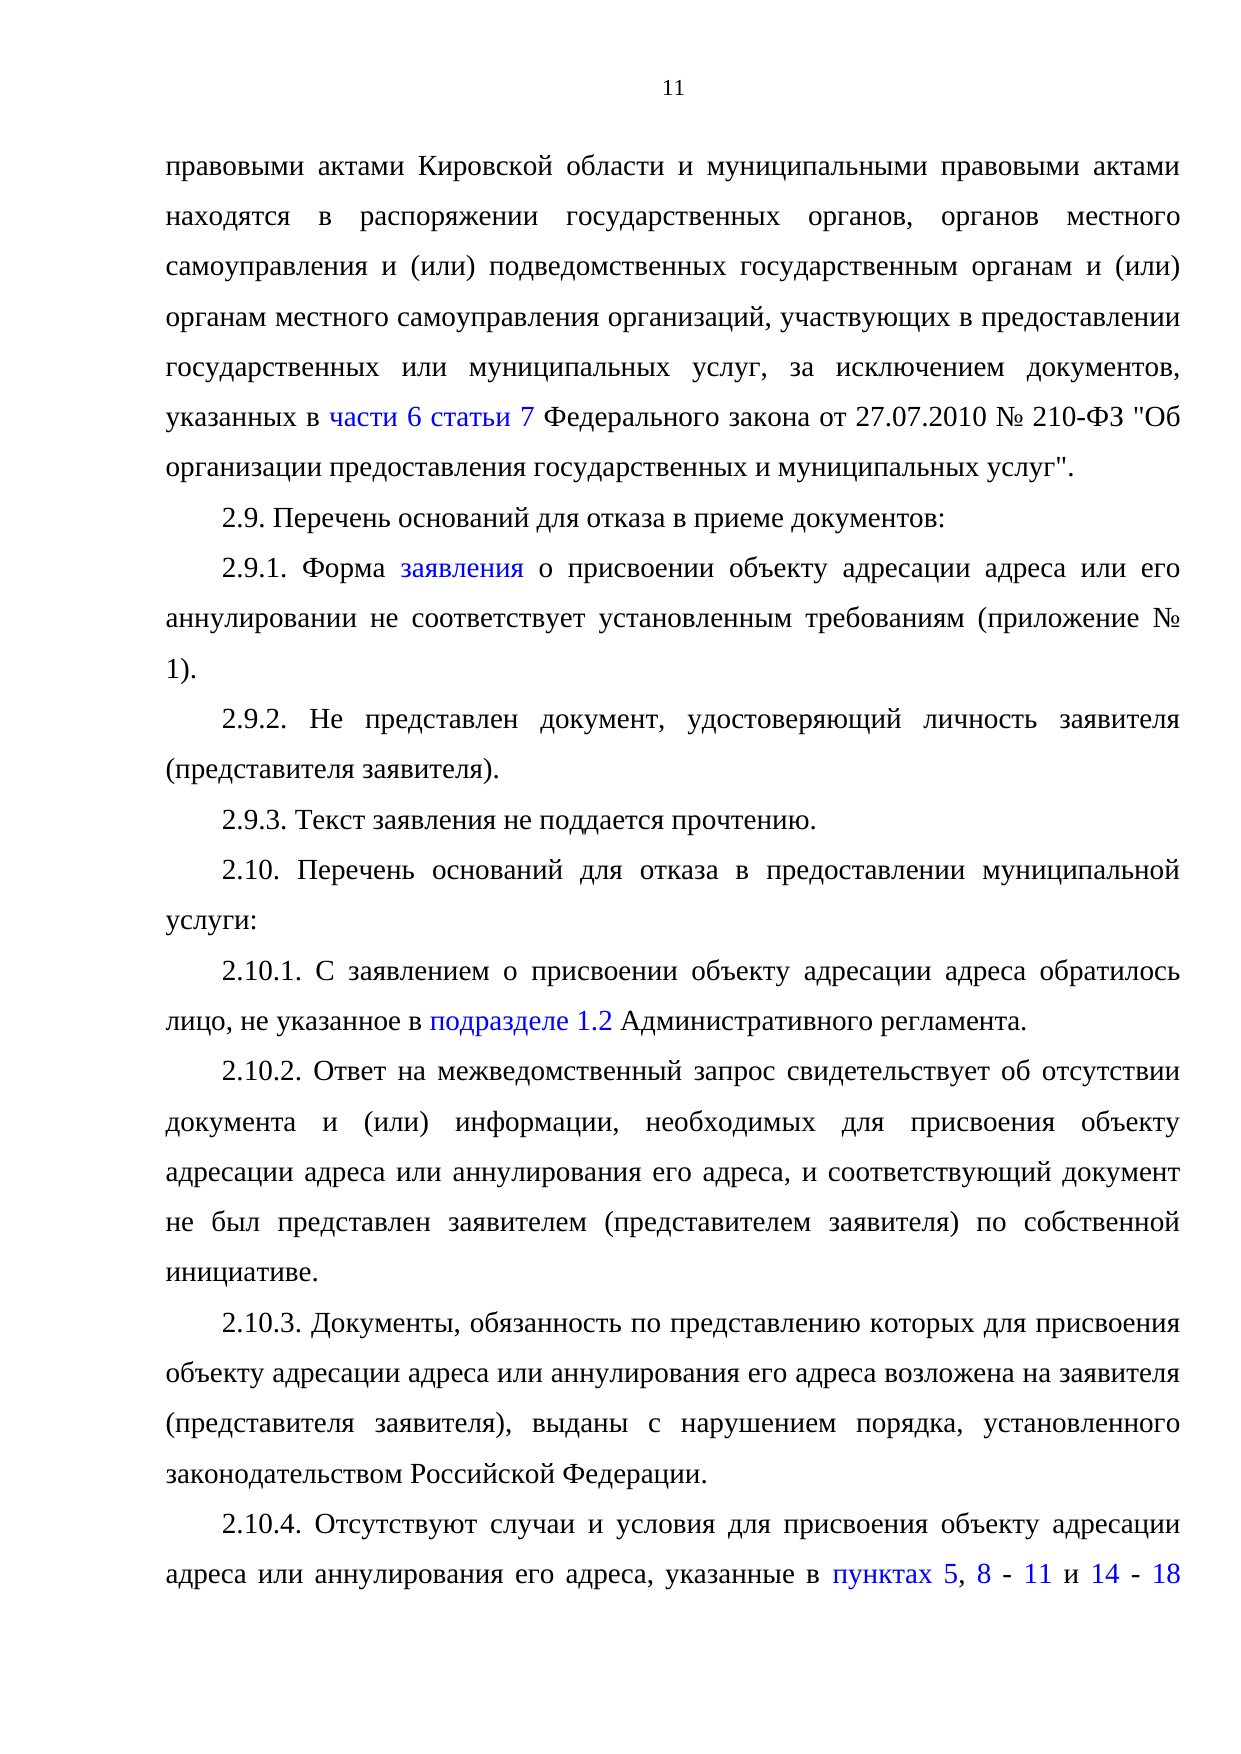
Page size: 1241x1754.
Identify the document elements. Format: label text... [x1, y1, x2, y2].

text 2.9.3. Текст заявления не поддается прочтению. [165, 802, 1181, 835]
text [165, 1506, 1181, 1590]
text 2.9.1. Форма заявления о присвоении объекту адресации адреса или его аннулировании не соответствует установленным требованиям (приложение № 1). [165, 550, 1181, 684]
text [165, 148, 1181, 483]
text 2.9. Перечень оснований для отказа в приеме документов: [165, 500, 1181, 533]
text 2.10.2. Ответ на межведомственный запрос свидетельствует об отсутствии документа и (или) информации, необходимых для присвоения объекту адресации адреса или аннулирования его адреса, и соответствующий документ не был представлен заявителем (представителем заявителя) по собственной инициативе. [165, 1053, 1181, 1288]
text 2.10.3. Документы, обязанность по представлению которых для присвоения объекту адресации адреса или аннулирования его адреса возложена на заявителя (представителя заявителя), выданы с нарушением порядка, установленного законодательством Российской Федерации. [165, 1305, 1181, 1489]
text 2.10.1. С заявлением о присвоении объекту адресации адреса обратилось лицо, не указанное в подразделе 1.2 Административного регламента. [165, 953, 1181, 1037]
text 2.10. Перечень оснований для отказа в предоставлении муниципальной услуги: [165, 852, 1181, 936]
text 2.9.2. Не представлен документ, удостоверяющий личность заявителя (представителя заявителя). [165, 701, 1181, 785]
